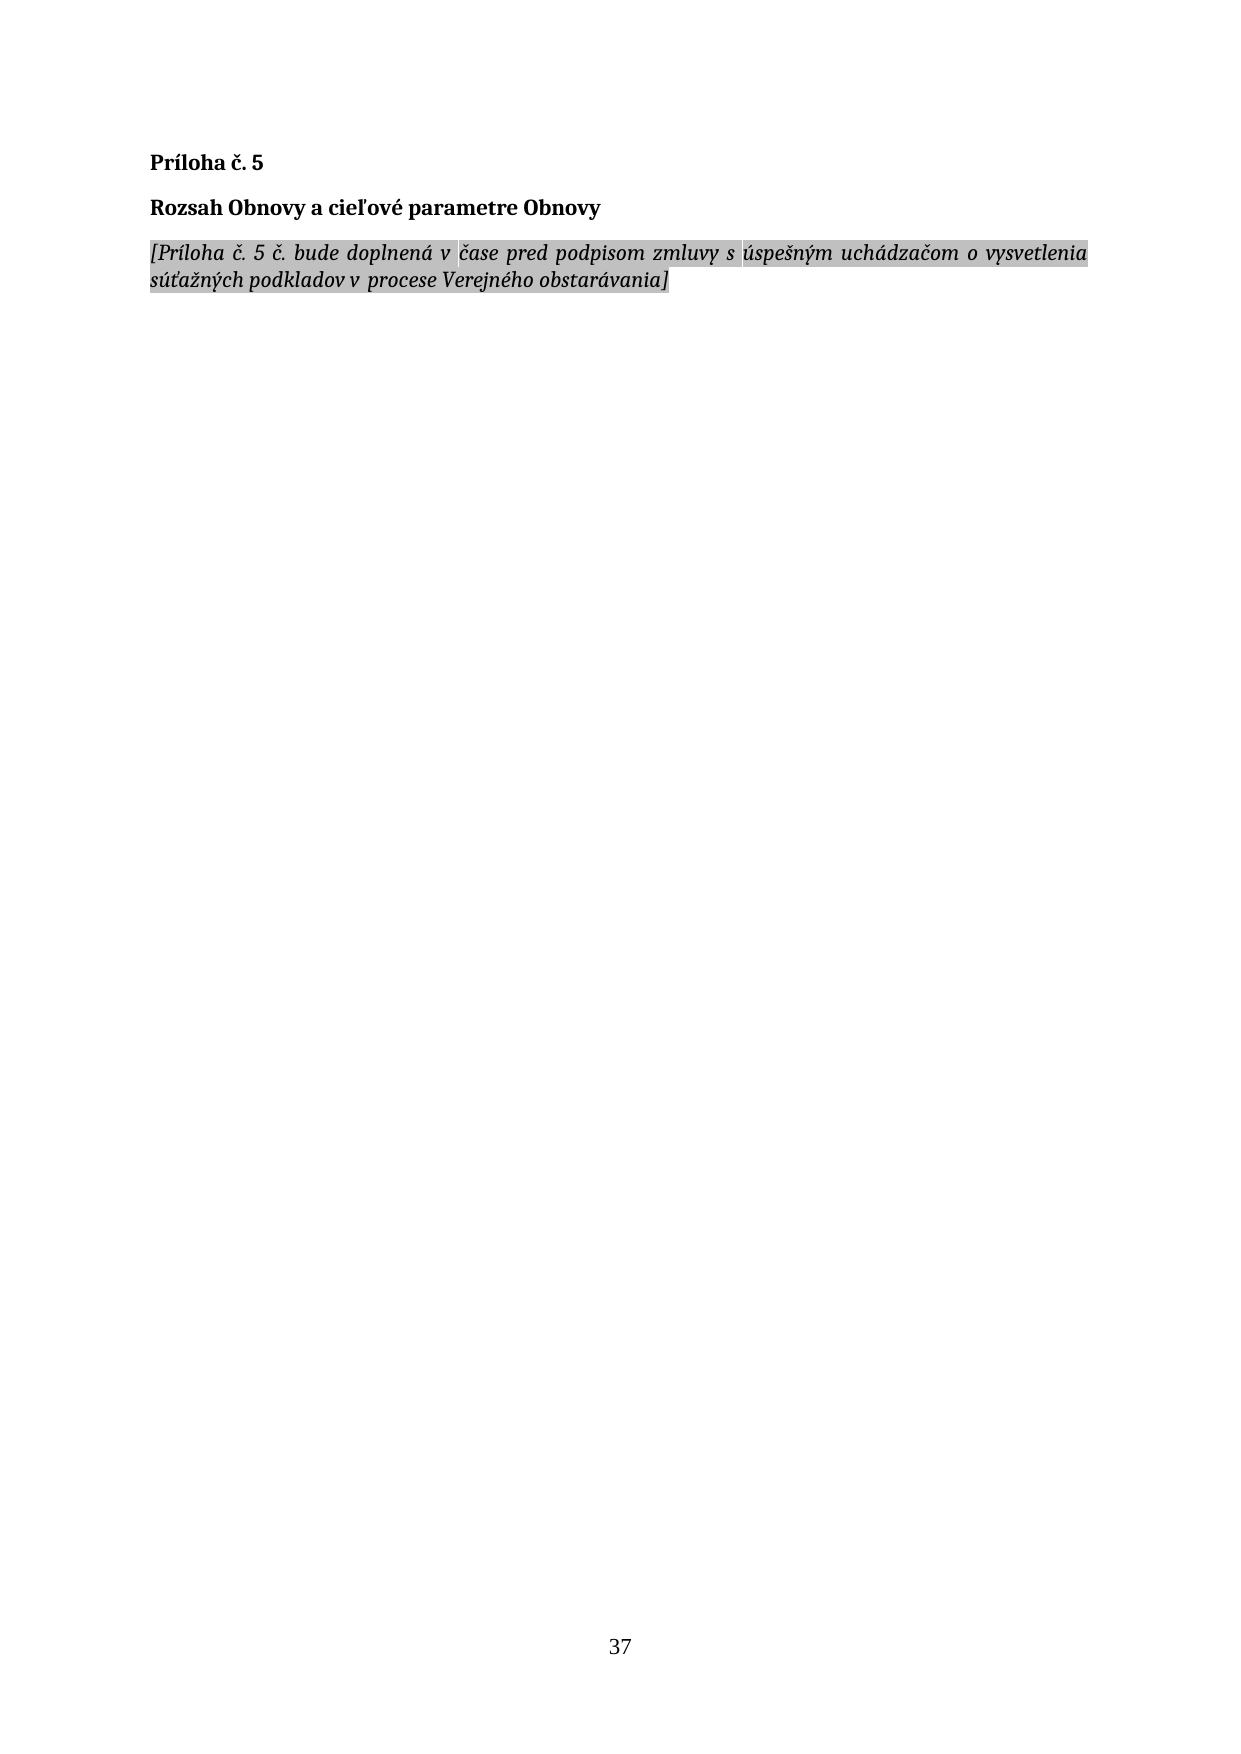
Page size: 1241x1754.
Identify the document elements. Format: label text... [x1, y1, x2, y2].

text Rozsah Obnovy a cieľové parametre Obnovy [150, 195, 1090, 221]
text Príloha č. 5 [150, 150, 1090, 176]
text [Príloha č. 5 č. bude doplnená v čase pred podpisom zmluvy s úspešným uchádzačom o vysvetlenia súťažných podkladov v procese Verejného obstarávania] [669, 240, 1090, 293]
